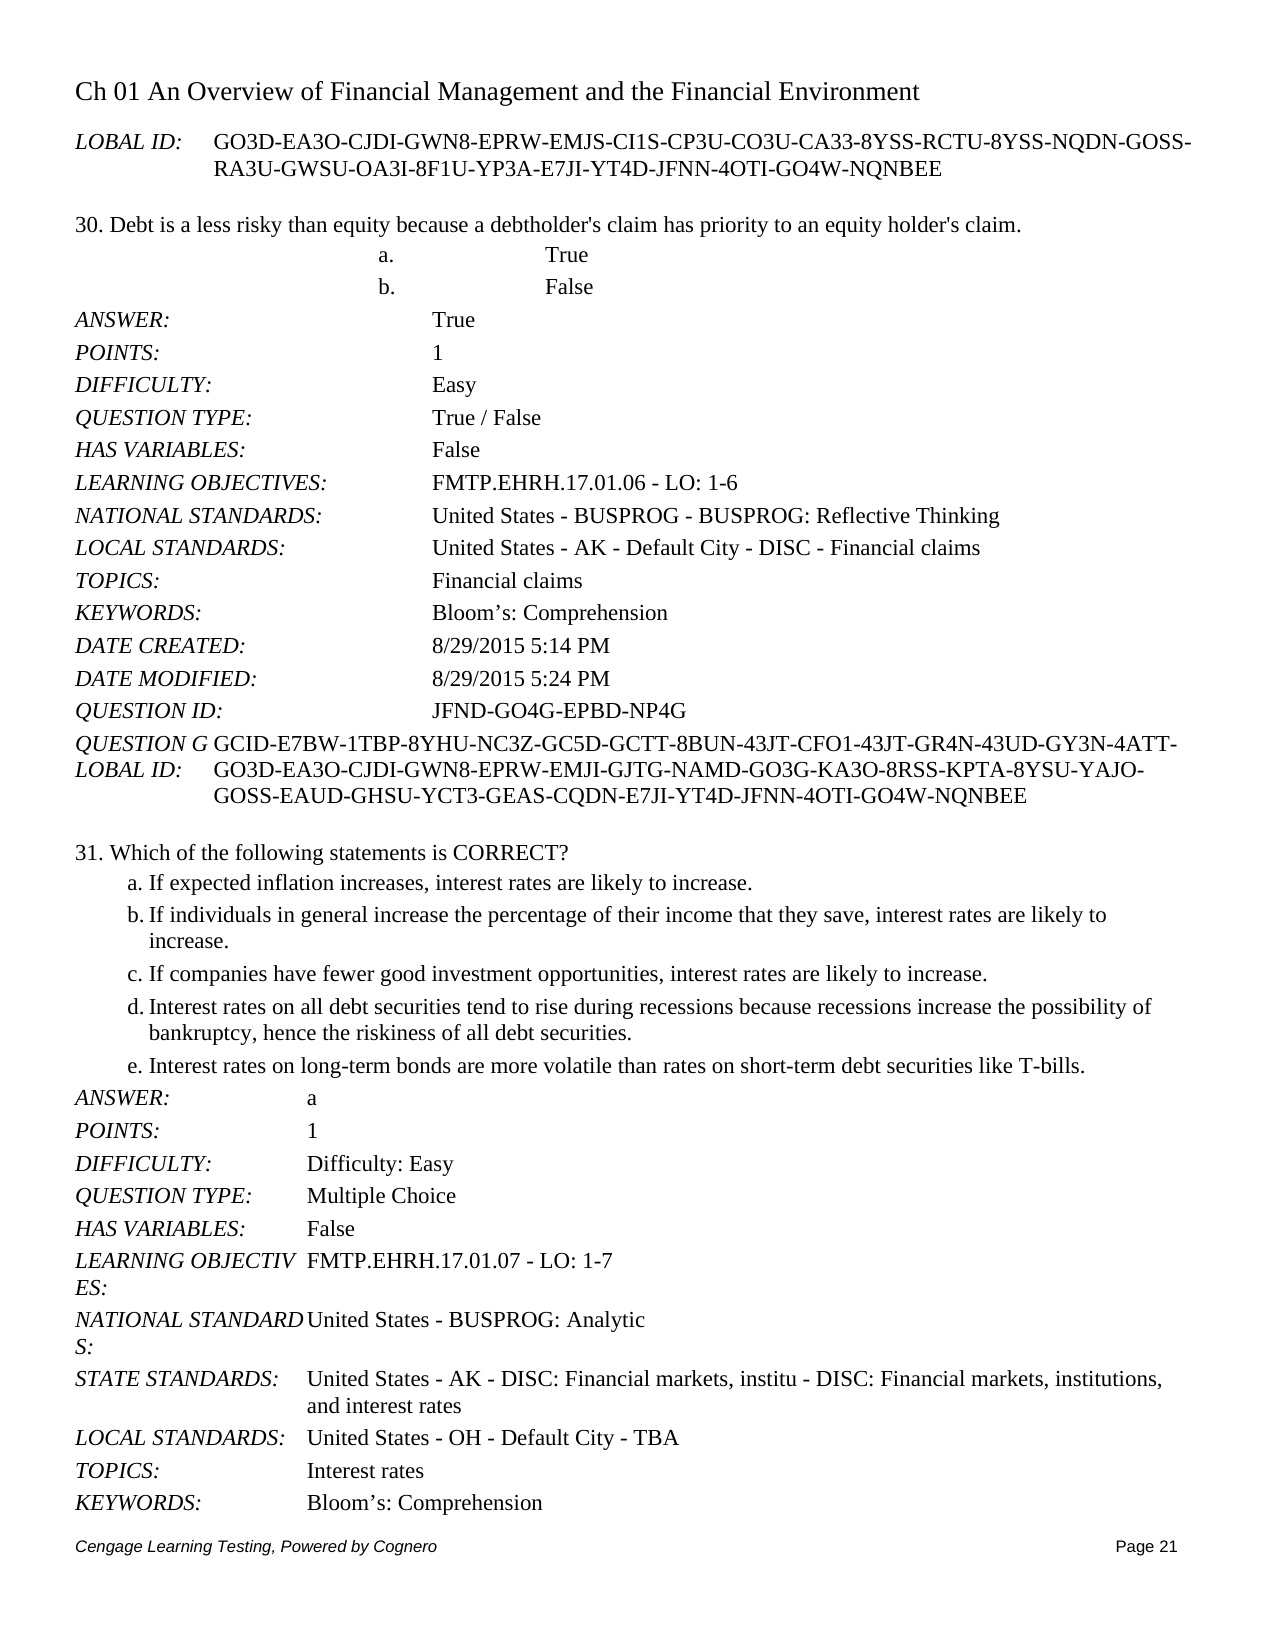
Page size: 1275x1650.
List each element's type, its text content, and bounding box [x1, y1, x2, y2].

table_header 30. ​Debt is a less risky than equity because a debtholder's claim has priority to an equity holder's claim. [75, 238, 1200, 812]
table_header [75, 866, 1200, 1519]
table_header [75, 125, 1200, 184]
